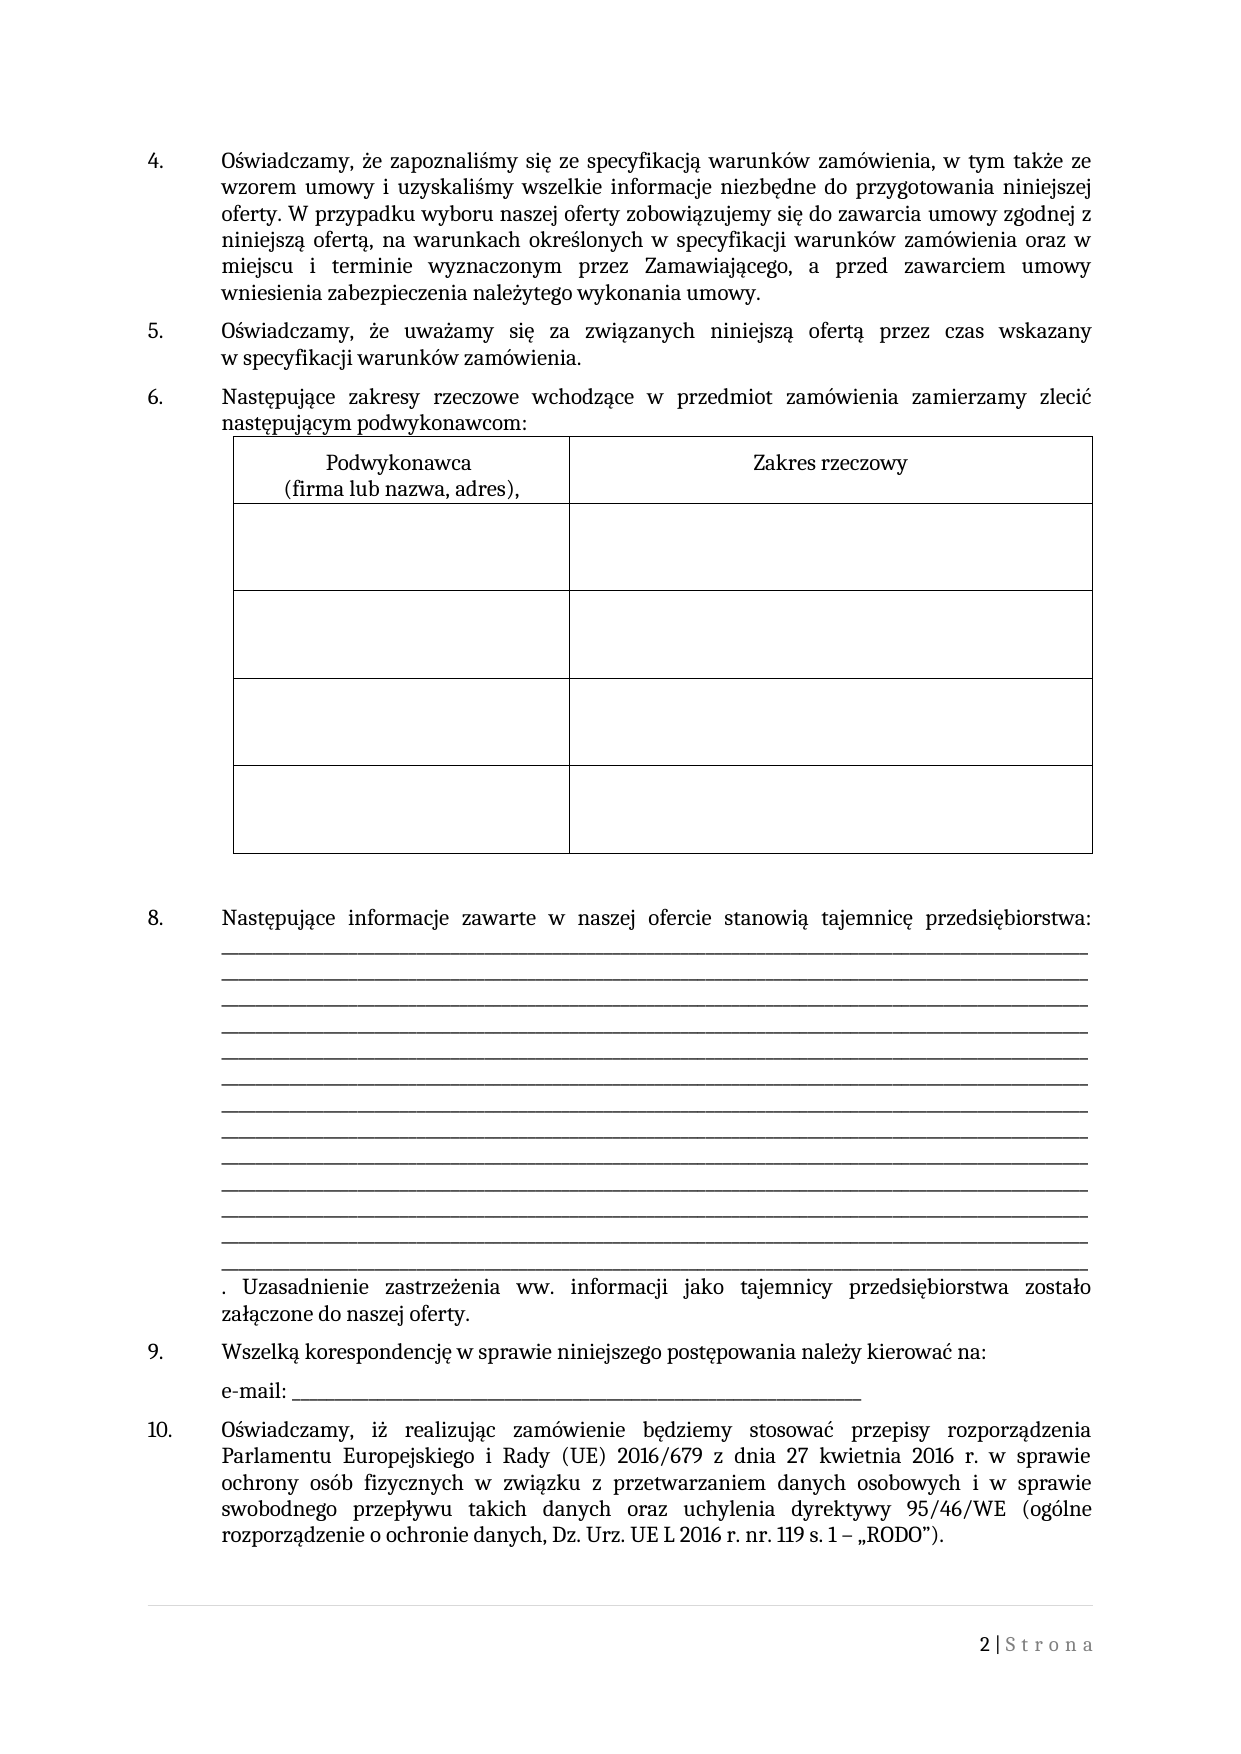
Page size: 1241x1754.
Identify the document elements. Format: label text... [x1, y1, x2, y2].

table_cell [234, 766, 569, 853]
table_cell [234, 504, 569, 589]
text 5. Oświadczamy, że uważamy się za związanych niniejszą ofertą przez czas wskazany w specyfikacji warunków zamówienia. [148, 318, 1093, 371]
text 8. Następujące informacje zawarte w naszej ofercie stanowią tajemnicę przedsiębiorstwa: ______________________________________________________________________________________________________________________________________________________________________________________________________________________________________________________________________________________________________________________________________________________________________________________________________________________________________________________________________________________________________________________________________________________________________________________________________________________________________________________________________________________________________________________________________________________________________________________________________________________________________________________________________________________________________________________________________________________________________________________________________________________________________________________________________________________________________________________________________________________________________________________________________________________________________________________________________________________________________________________________________________________________________________. Uzasadnienie zastrzeżenia ww. informacji jako tajemnicy przedsiębiorstwa zostało załączone do naszej oferty. [148, 905, 1093, 1327]
table_header Podwykonawca (firma lub nazwa, adres), [234, 437, 569, 502]
table_cell [234, 591, 569, 678]
text 6. Następujące zakresy rzeczowe wchodzące w przedmiot zamówienia zamierzamy zlecić następującym podwykonawcom: [148, 383, 1093, 436]
table_cell [234, 679, 569, 765]
text 4. Oświadczamy, że zapoznaliśmy się ze specyfikacją warunków zamówienia, w tym także ze wzorem umowy i uzyskaliśmy wszelkie informacje niezbędne do przygotowania niniejszej oferty. W przypadku wyboru naszej oferty zobowiązujemy się do zawarcia umowy zgodnej z niniejszą ofertą, na warunkach określonych w specyfikacji warunków zamówienia oraz w miejscu i terminie wyznaczonym przez Zamawiającego, a przed zawarciem umowy wniesienia zabezpieczenia należytego wykonania umowy. [148, 148, 1093, 306]
text e-mail: ___________________________________________________________________ [221, 1378, 1093, 1404]
table_cell [570, 766, 1092, 853]
text 10. Oświadczamy, iż realizując zamówienie będziemy stosować przepisy rozporządzenia Parlamentu Europejskiego i Rady (UE) 2016/679 z dnia 27 kwietnia 2016 r. w sprawie ochrony osób fizycznych w związku z przetwarzaniem danych osobowych i w sprawie swobodnego przepływu takich danych oraz uchylenia dyrektywy 95/46/WE (ogólne rozporządzenie o ochronie danych, Dz. Urz. UE L 2016 r. nr. 119 s. 1 – „RODO”). [148, 1417, 1093, 1549]
table_cell [570, 591, 1092, 678]
table_header Zakres rzeczowy [570, 437, 1092, 502]
text 9. Wszelką korespondencję w sprawie niniejszego postępowania należy kierować na: [148, 1339, 1093, 1366]
table_cell [570, 504, 1092, 589]
table_cell [570, 679, 1092, 765]
